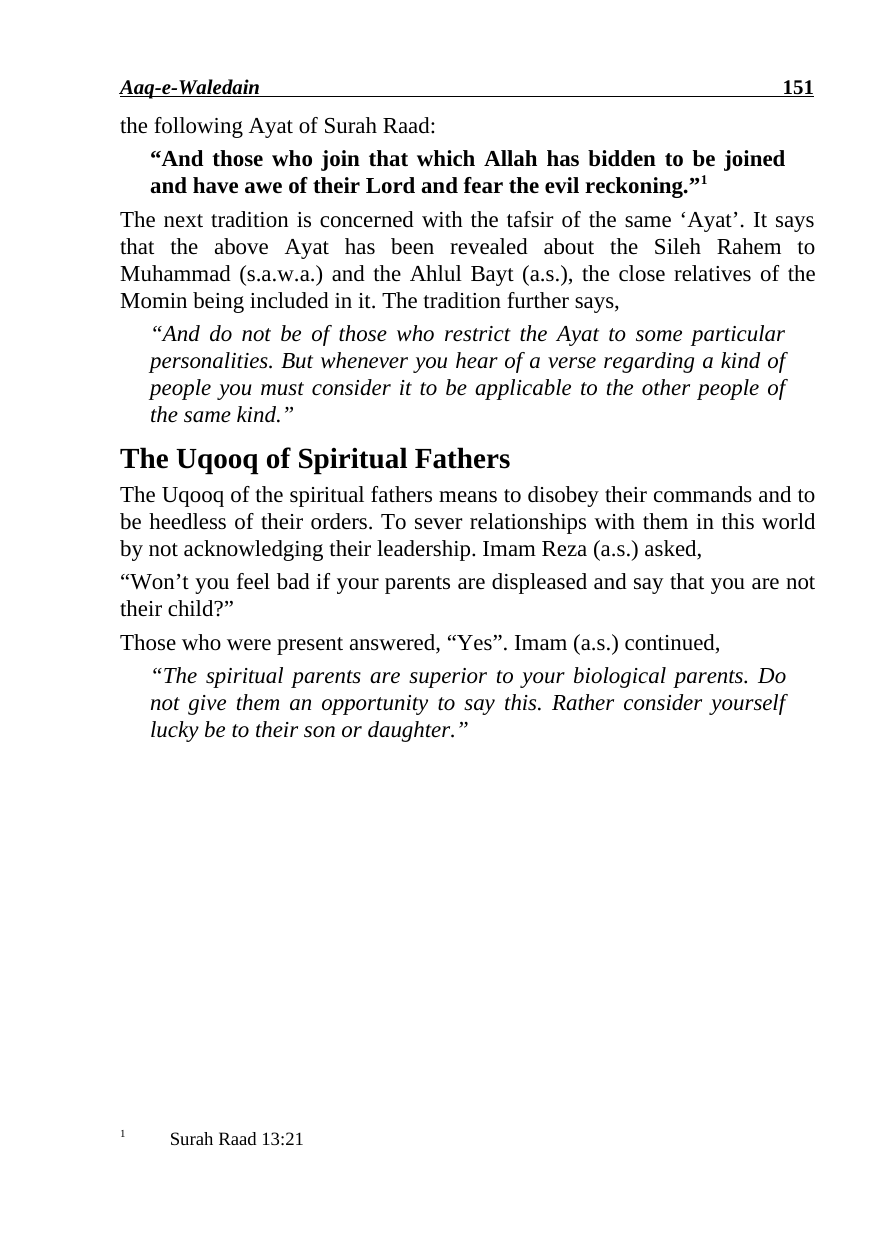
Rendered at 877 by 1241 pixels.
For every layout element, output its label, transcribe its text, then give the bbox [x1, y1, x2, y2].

text “Won’t you feel bad if your parents are displeased and say that you are not their child?” [120, 568, 817, 622]
subtitle The Uqooq of Spiritual Fathers [120, 441, 817, 474]
text The next tradition is concerned with the tafsir of the same ‘Ayat’. It says that the above Ayat has been revealed about the Sileh Rahem to Muhammad (s.a.w.a.) and the Ahlul Bayt (a.s.), the close relatives of the Momin being included in it. The tradition further says, [120, 205, 817, 314]
text “And those who join that which Allah has bidden to be joined and have awe of their Lord and fear the evil reckoning.” [150, 145, 787, 199]
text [120, 112, 817, 139]
text “And do not be of those who restrict the Ayat to some particular personalities. But whenever you hear of a verse regarding a kind of people you must consider it to be applicable to the other people of the same kind.” [150, 320, 787, 428]
text The Uqooq of the spiritual fathers means to disobey their commands and to be heedless of their orders. To sever relationships with them in this world by not acknowledging their leadership. Imam Reza (a.s.) asked, [120, 481, 817, 562]
text “The spiritual parents are superior to your biological parents. Do not give them an opportunity to say this. Rather consider yourself lucky be to their son or daughter.” [150, 662, 787, 743]
text Those who were present answered, “Yes”. Imam (a.s.) continued, [120, 628, 817, 656]
